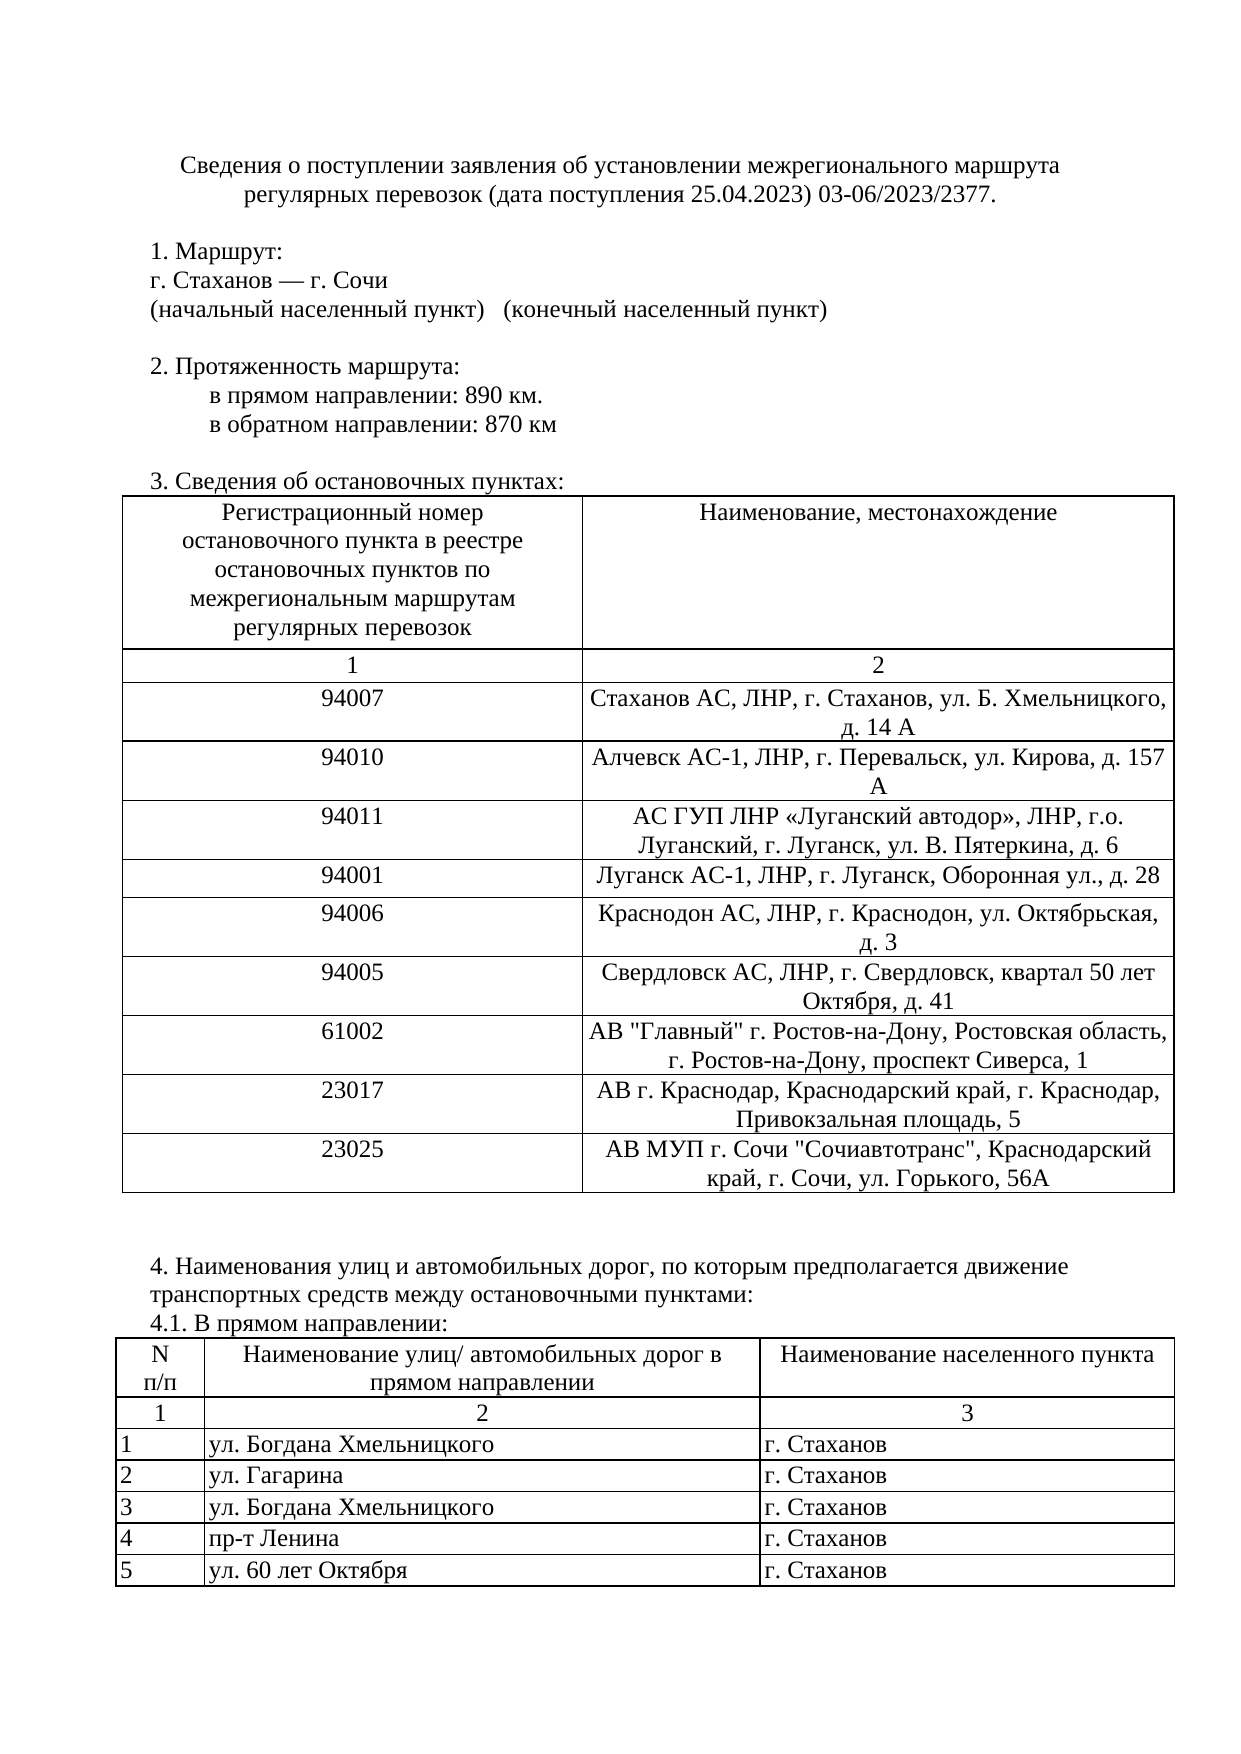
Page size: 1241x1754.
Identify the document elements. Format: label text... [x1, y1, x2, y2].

table_cell ул. Гагарина [205, 1461, 759, 1491]
text в обратном направлении: 870 км [150, 409, 1090, 437]
table_cell 94005 [123, 957, 582, 1014]
table_cell 23025 [123, 1134, 582, 1192]
table_cell 2 [583, 650, 1173, 681]
table_cell Стаханов АС, ЛНР, г. Стаханов, ул. Б. Хмельницкого, д. 14 А [583, 683, 1173, 740]
table_cell 4 [117, 1524, 204, 1553]
table_cell 1 [123, 650, 582, 681]
table_cell 3 [117, 1492, 204, 1522]
table_cell 94001 [123, 860, 582, 896]
table_cell Алчевск АС-1, ЛНР, г. Перевальск, ул. Кирова, д. 157 А [583, 742, 1173, 799]
table_cell 2 [205, 1398, 759, 1428]
table_cell ул. 60 лет Октября [205, 1555, 759, 1585]
table_cell 61002 [123, 1016, 582, 1074]
table_header N п/п [117, 1339, 204, 1396]
table_cell 23017 [123, 1075, 582, 1133]
table_cell 94011 [123, 801, 582, 858]
table_cell АВ "Главный" г. Ростов-на-Дону, Ростовская область, г. Ростов-на-Дону, проспект Сиверса, 1 [583, 1016, 1173, 1074]
table_cell 94007 [123, 683, 582, 740]
table_cell АС ГУП ЛНР «Луганский автодор», ЛНР, г.о. Луганский, г. Луганск, ул. В. Пятеркина, д. 6 [583, 801, 1173, 858]
text г. Стаханов — г. Сочи [150, 265, 1090, 294]
table_header Наименование, местонахождение [583, 497, 1173, 648]
text 4. Наименования улиц и автомобильных дорог, по которым предполагается движение транспортных средств между остановочными пунктами: [150, 1251, 1090, 1308]
table_cell Краснодон АС, ЛНР, г. Краснодон, ул. Октябрьская, д. 3 [583, 898, 1173, 956]
table_cell г. Стаханов [761, 1429, 1174, 1459]
table_cell г. Стаханов [761, 1555, 1174, 1585]
table_cell г. Стаханов [761, 1461, 1174, 1491]
table_cell г. Стаханов [761, 1492, 1174, 1522]
text 4.1. В прямом направлении: [150, 1308, 1090, 1337]
text (начальный населенный пункт) (конечный населенный пункт) [150, 294, 1090, 322]
text Сведения о поступлении заявления об установлении межрегионального маршрута регулярных перевозок (дата поступления 25.04.2023) 03-06/2023/2377. [150, 150, 1090, 207]
table_cell АВ г. Краснодар, Краснодарский край, г. Краснодар, Привокзальная площадь, 5 [583, 1075, 1173, 1133]
table_cell 5 [117, 1555, 204, 1585]
table_cell пр-т Ленина [205, 1524, 759, 1553]
table_cell 94010 [123, 742, 582, 799]
table_cell ул. Богдана Хмельницкого [205, 1492, 759, 1522]
table_cell 1 [117, 1398, 204, 1428]
table_cell Луганск АС-1, ЛНР, г. Луганск, Оборонная ул., д. 28 [583, 860, 1173, 896]
table_header Наименование населенного пункта [761, 1339, 1174, 1396]
text в прямом направлении: 890 км. [150, 380, 1090, 409]
table_cell г. Стаханов [761, 1524, 1174, 1553]
table_cell 1 [117, 1429, 204, 1459]
table_cell 2 [117, 1461, 204, 1491]
table_cell АВ МУП г. Сочи "Сочиавтотранс", Краснодарский край, г. Сочи, ул. Горького, 56А [583, 1134, 1173, 1192]
table_cell 94006 [123, 898, 582, 956]
table_header Регистрационный номер остановочного пункта в реестре остановочных пунктов по межрегиональным маршрутам регулярных перевозок [123, 497, 582, 648]
table_cell ул. Богдана Хмельницкого [205, 1429, 759, 1459]
text 3. Сведения об остановочных пунктах: [150, 466, 1090, 495]
text 1. Маршрут: [150, 236, 1090, 265]
table_cell 3 [761, 1398, 1174, 1428]
text 2. Протяженность маршрута: [150, 351, 1090, 380]
table_cell Свердловск АС, ЛНР, г. Свердловск, квартал 50 лет Октября, д. 41 [583, 957, 1173, 1014]
table_header Наименование улиц/ автомобильных дорог в прямом направлении [205, 1339, 759, 1396]
